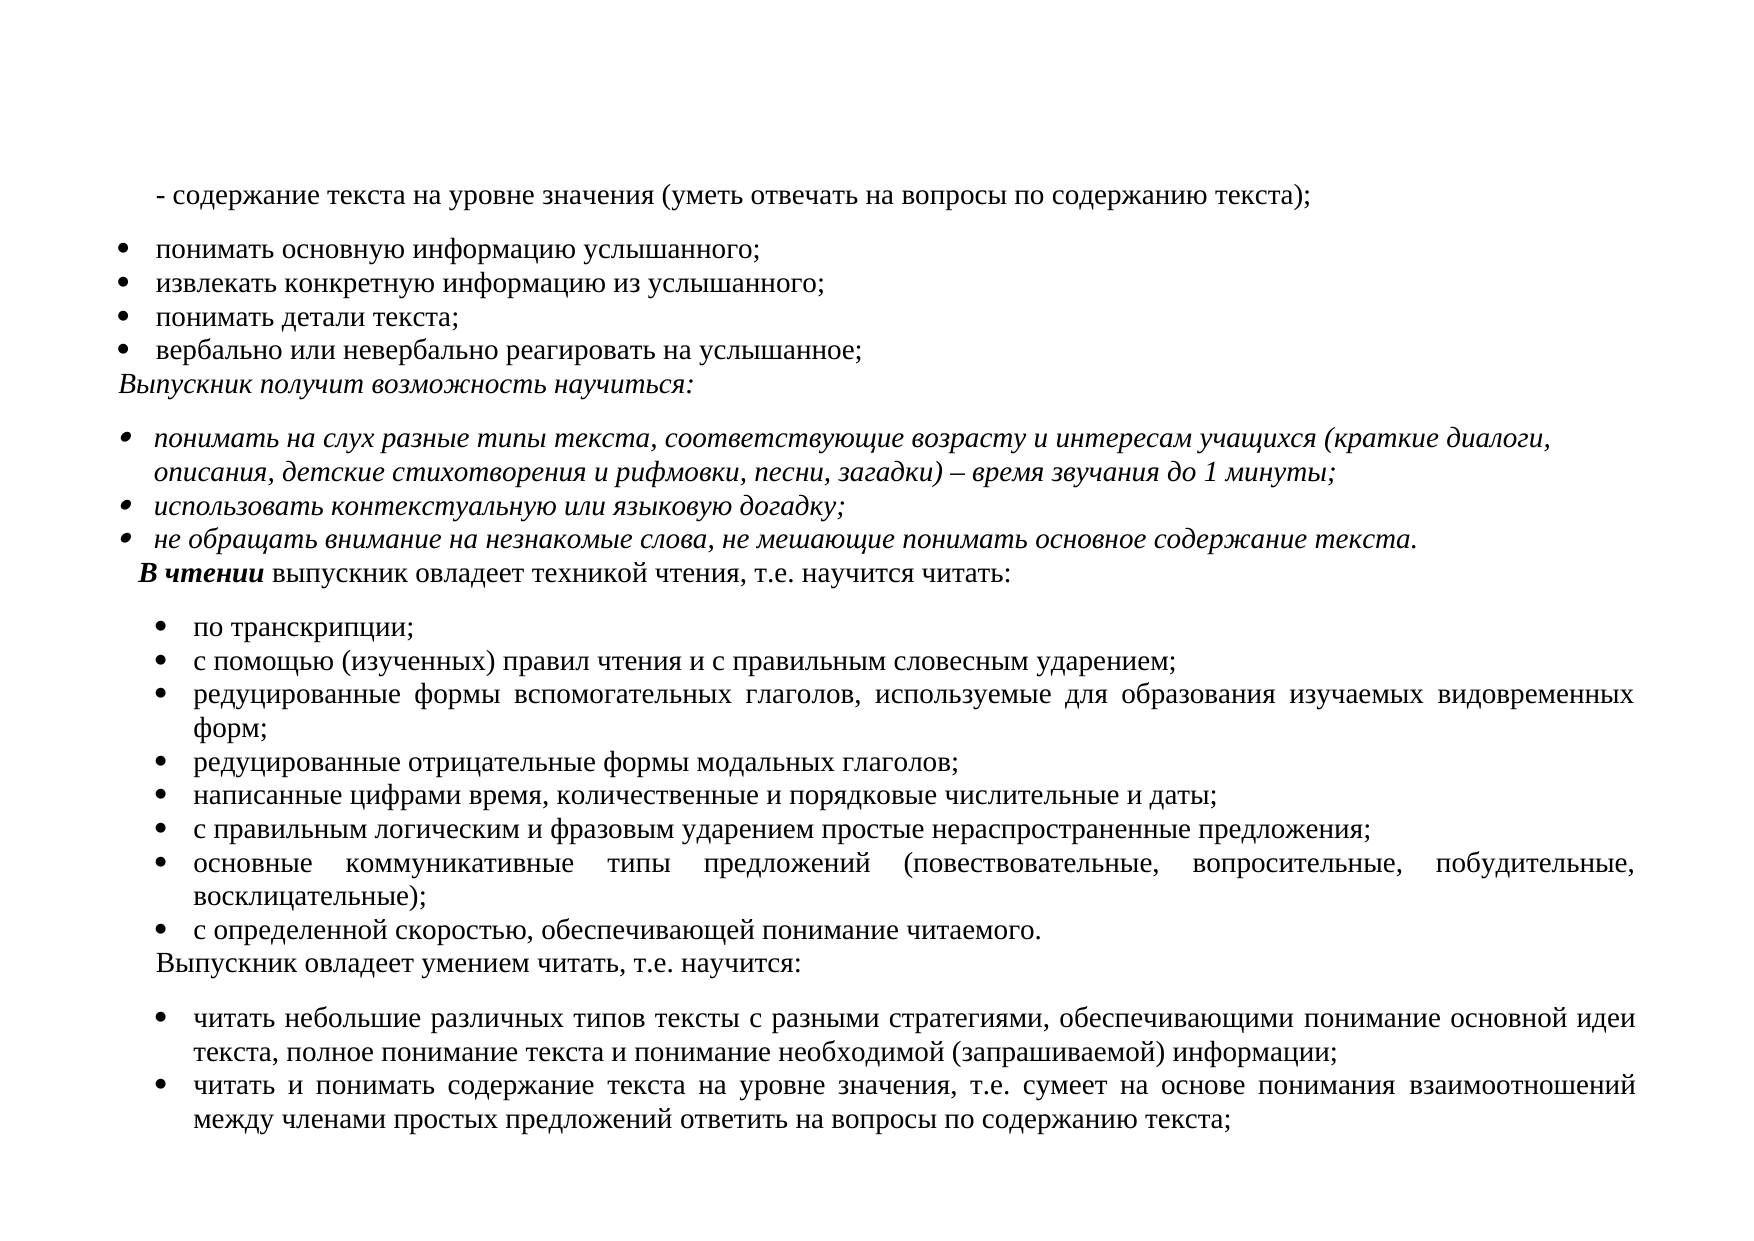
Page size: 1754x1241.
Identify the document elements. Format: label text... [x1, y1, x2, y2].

text В чтении выпускник овладеет техникой чтения, т.е. научится читать: [137, 555, 1636, 588]
text - содержание текста на уровне значения (уметь отвечать на вопросы по содержанию текста); [156, 177, 1636, 211]
text Выпускник овладеет умением читать, т.е. научится: [118, 946, 1636, 979]
list написанные цифрами время, количественные и порядковые числительные и даты; [156, 777, 1636, 811]
list извлекать конкретную информацию из услышанного; [118, 265, 1636, 299]
list вербально или невербально реагировать на услышанное; [118, 332, 1636, 366]
list читать и понимать содержание текста на уровне значения, т.е. сумеет на основе понимания взаимоотношений между членами простых предложений ответить на вопросы по содержанию текста; [156, 1067, 1636, 1134]
list с определенной скоростью, обеспечивающей понимание читаемого. [156, 912, 1636, 946]
list использовать контекстуальную или языковую догадку; [118, 488, 1636, 521]
list с правильным логическим и фразовым ударением простые нераспространенные предложения; [156, 811, 1636, 845]
list редуцированные формы вспомогательных глаголов, используемые для образования изучаемых видовременных форм; [156, 677, 1636, 744]
list понимать детали текста; [118, 299, 1636, 332]
list по транскрипции; [156, 609, 1636, 643]
text Выпускник получит возможность научиться: [118, 366, 1636, 400]
list основные коммуникативные типы предложений (повествовательные, вопросительные, побудительные, восклицательные); [156, 845, 1636, 912]
list не обращать внимание на незнакомые слова, не мешающие понимать основное содержание текста. [118, 521, 1636, 555]
list понимать основную информацию услышанного; [118, 232, 1636, 265]
list с помощью (изученных) правил чтения и с правильным словесным ударением; [156, 643, 1636, 677]
list понимать на слух разные типы текста, соответствующие возрасту и интересам учащихся (краткие диалоги, описания, детские стихотворения и рифмовки, песни, загадки) – время звучания до 1 минуты; [118, 421, 1636, 488]
list редуцированные отрицательные формы модальных глаголов; [156, 744, 1636, 777]
list читать небольшие различных типов тексты с разными стратегиями, обеспечивающими понимание основной идеи текста, полное понимание текста и понимание необходимой (запрашиваемой) информации; [156, 1000, 1636, 1067]
